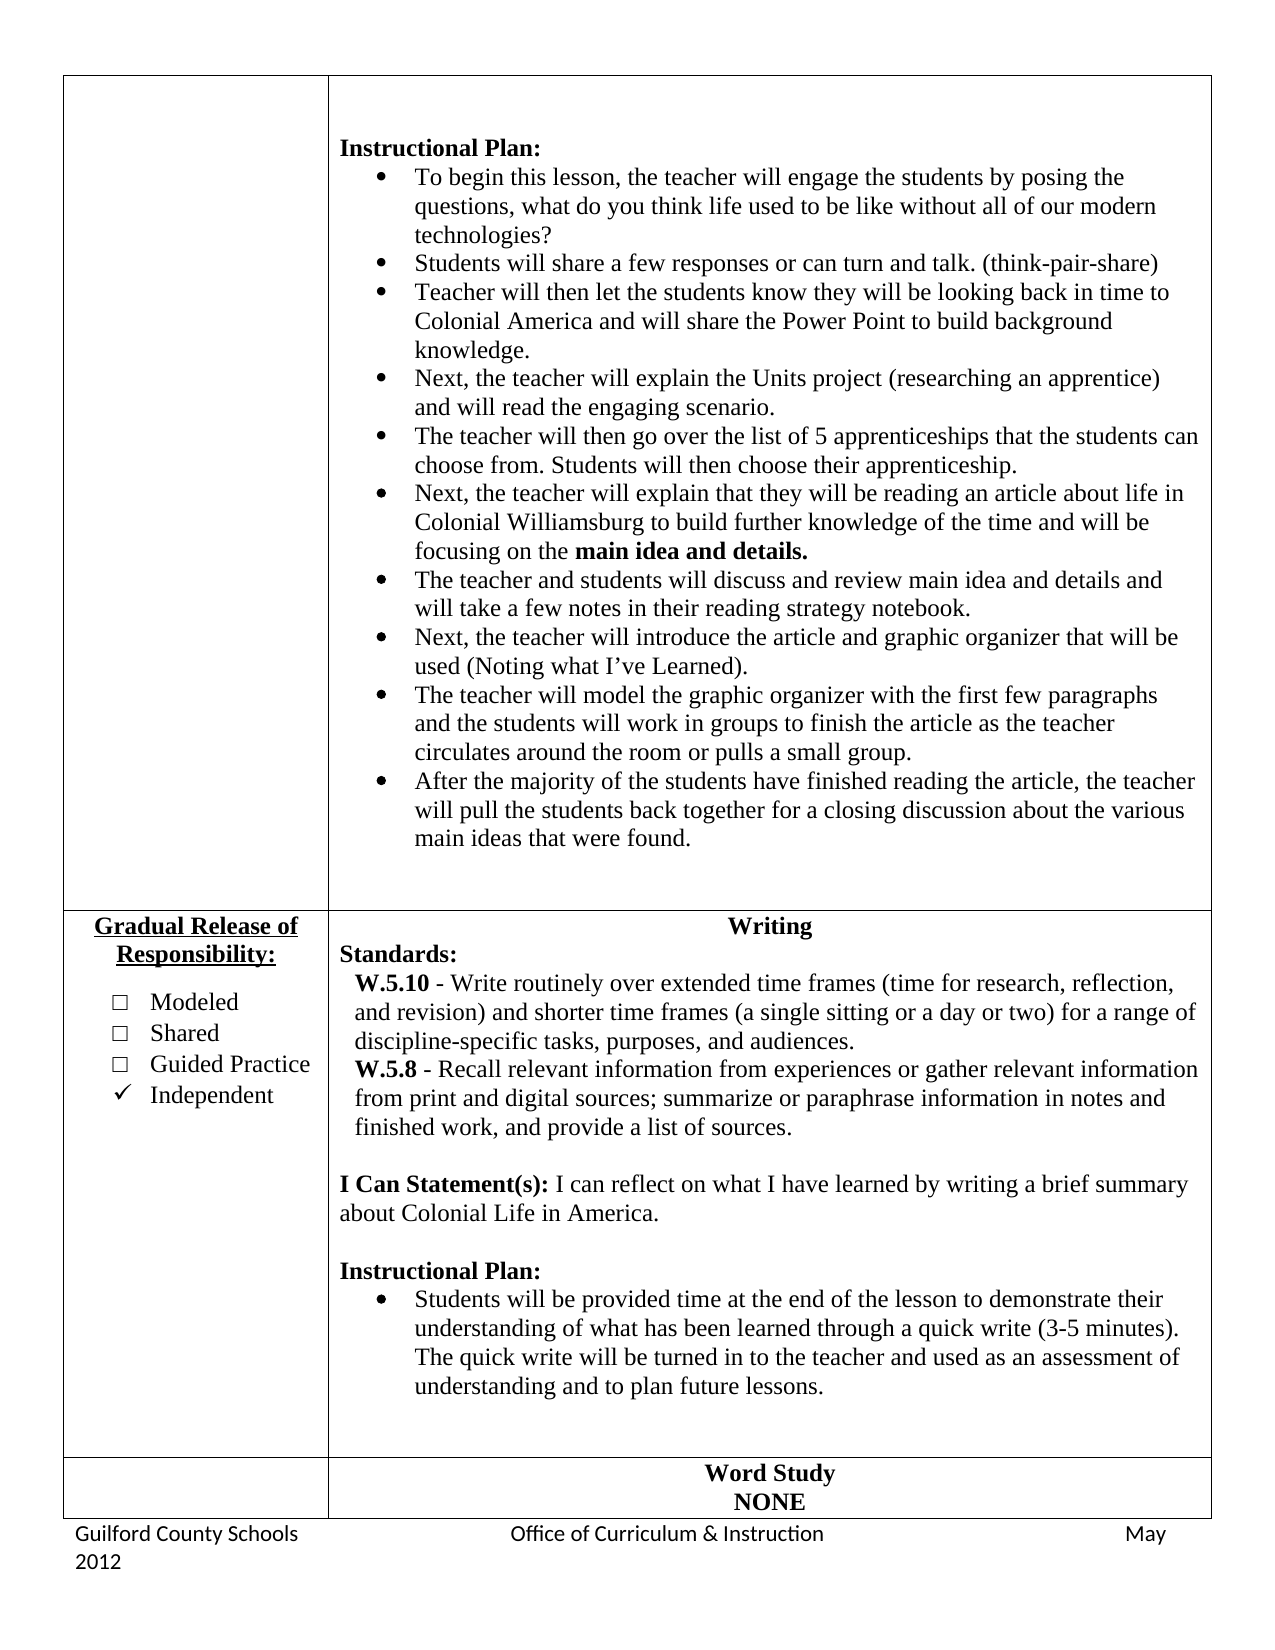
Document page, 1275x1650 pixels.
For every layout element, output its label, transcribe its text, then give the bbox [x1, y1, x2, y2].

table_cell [329, 76, 1211, 910]
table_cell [64, 911, 328, 1457]
table_cell Writing Standards: W.5.10 - Write routinely over extended time frames (time for research, reflection, and revision) and shorter time frames (a single sitting or a day or two) for a range of discipline-specific tasks, purposes, and audiences. W.5.8 - Recall relevant information from experiences or gather relevant information from print and digital sources; summarize or paraphrase information in notes and finished work, and provide a list of sources. I Can Statement(s): I can reflect on what I have learned by writing a brief summary about Colonial Life in America. Instructional Plan: Students will be provided time at the end of the lesson to demonstrate their understanding of what has been learned through a quick write (3-5 minutes). The quick write will be turned in to the teacher and used as an assessment of understanding and to plan future lessons. [329, 911, 1211, 1457]
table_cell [64, 76, 328, 910]
table_cell Word Study NONE [329, 1458, 1211, 1518]
table_cell [64, 1458, 328, 1518]
